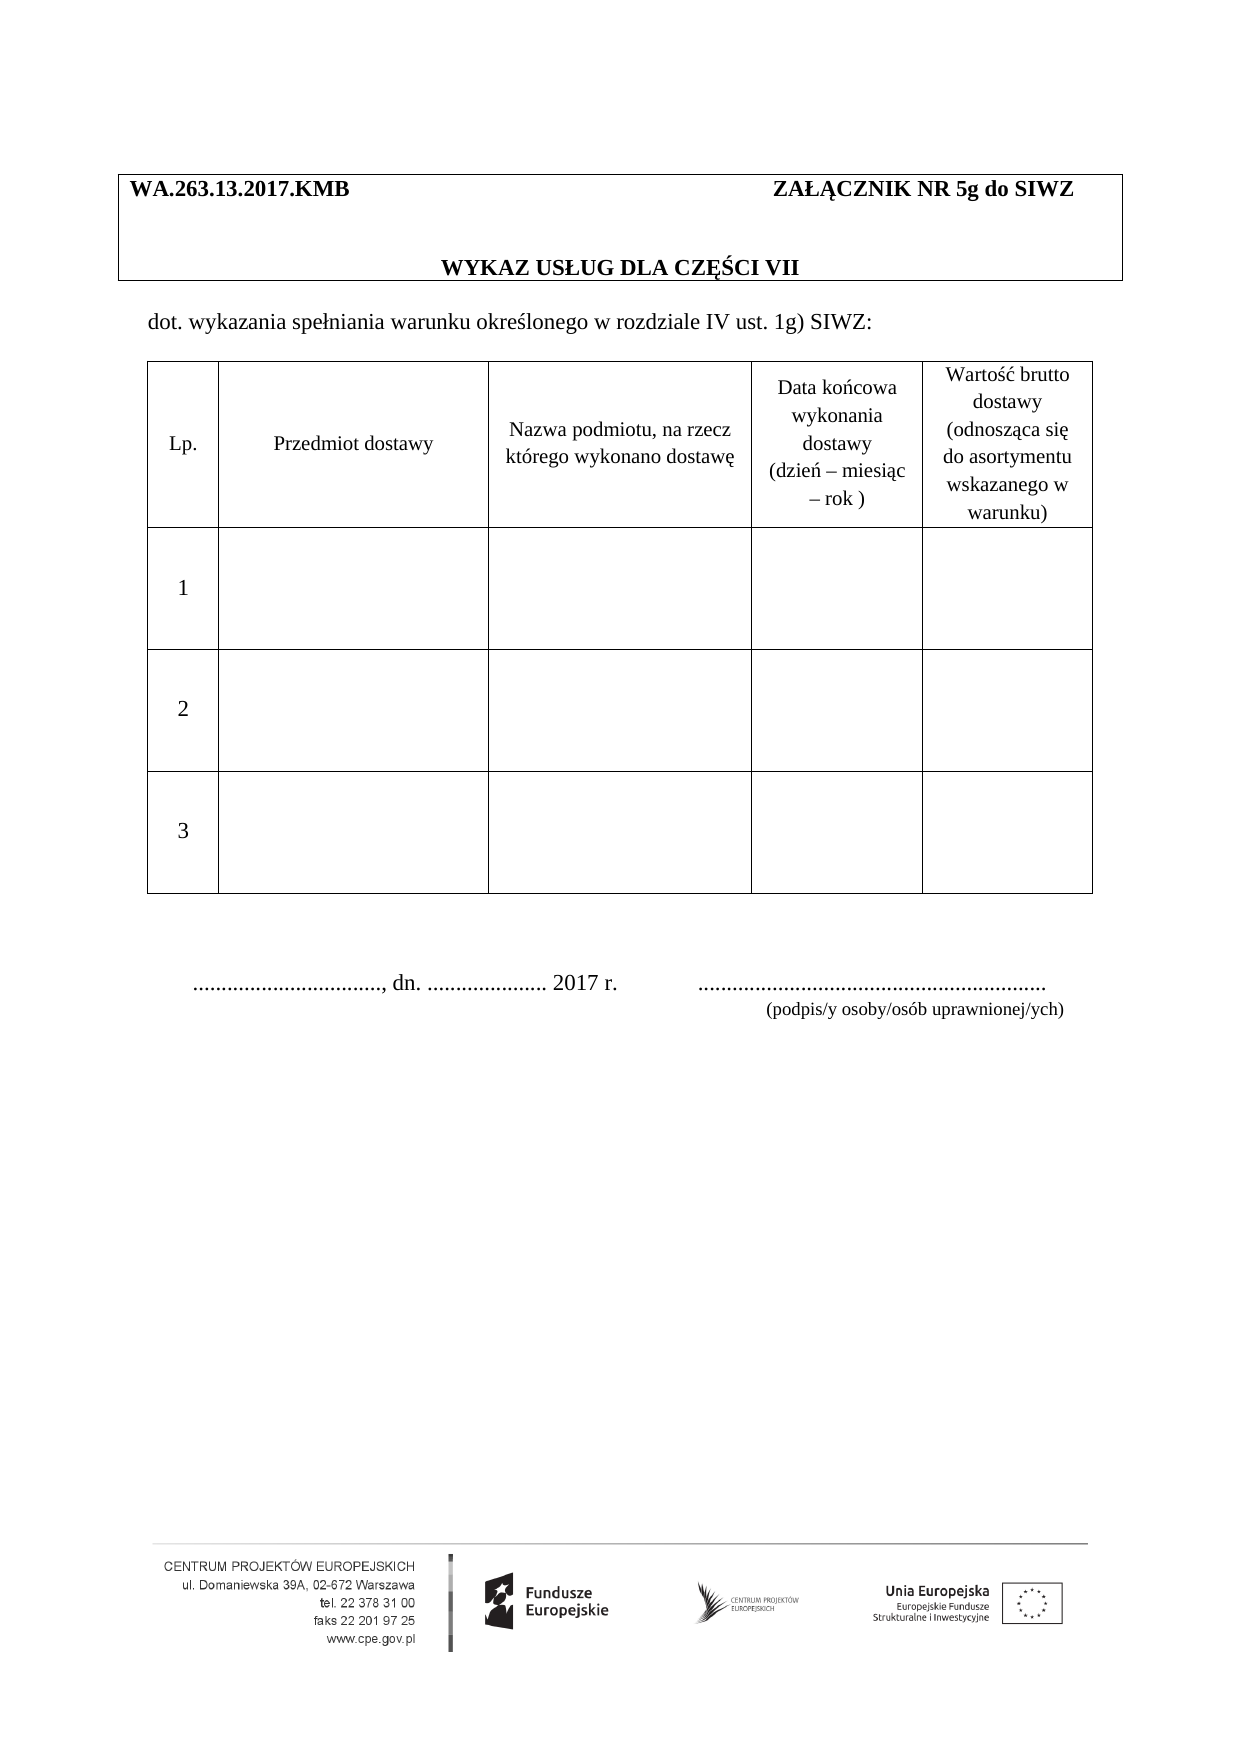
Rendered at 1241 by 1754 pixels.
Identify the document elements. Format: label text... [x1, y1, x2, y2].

table_header Nazwa podmiotu, na rzecz którego wykonano dostawę [489, 362, 751, 527]
table_cell [923, 650, 1092, 771]
table_cell [219, 772, 488, 893]
table_cell 3 [148, 772, 218, 893]
table_header Lp. [148, 362, 218, 527]
table_header WA.263.13.2017.KMB ZAŁĄCZNIK NR 5g do SIWZ [119, 175, 1122, 254]
table_cell 1 [148, 528, 218, 649]
table_cell [219, 528, 488, 649]
table_cell [489, 650, 751, 771]
text (podpis/y osoby/osób uprawnionej/ych) [738, 995, 1093, 1020]
picture [147, 1538, 1093, 1657]
table_cell [923, 772, 1092, 893]
table_cell [219, 650, 488, 771]
table_cell [752, 650, 922, 771]
table_header Wartość brutto dostawy (odnosząca się do asortymentu wskazanego w warunku) [923, 362, 1092, 527]
table_cell [923, 528, 1092, 649]
table_header Data końcowa wykonania dostawy (dzień – miesiąc – rok ) [752, 362, 922, 527]
table_cell [489, 528, 751, 649]
table_cell Wykaz USŁUG DLA CZĘŚCI VII [119, 254, 1122, 280]
text ................................., dn. ..................... 2017 r. ............................................................. [148, 970, 1093, 995]
table_cell 2 [148, 650, 218, 771]
table_header Przedmiot dostawy [219, 362, 488, 527]
table_cell [752, 528, 922, 649]
text dot. wykazania spełniania warunku określonego w rozdziale IV ust. 1g) SIWZ: [148, 308, 1093, 334]
table_cell [752, 772, 922, 893]
table_cell [489, 772, 751, 893]
